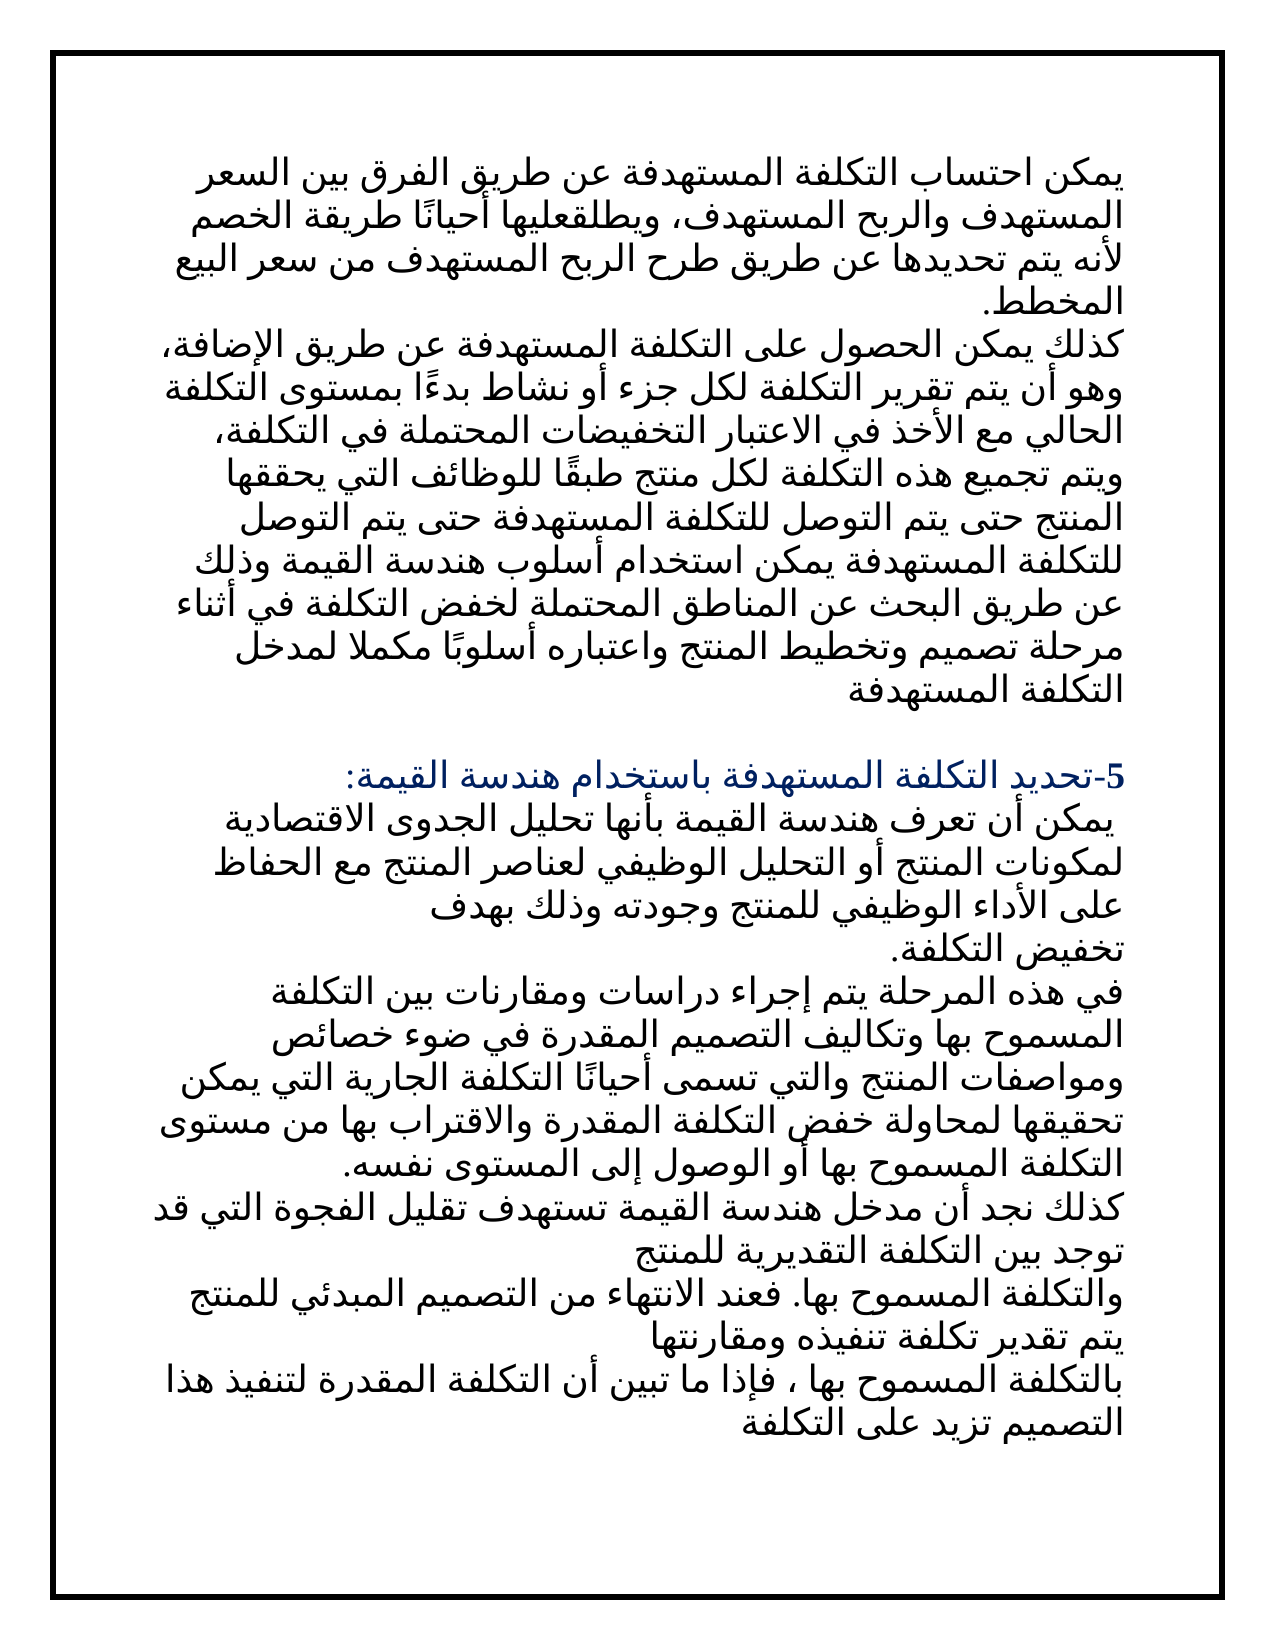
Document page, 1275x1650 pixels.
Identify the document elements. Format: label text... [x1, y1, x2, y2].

text والتكلفة المسموح بها. فعند الانتهاء من التصميم المبدئي للمنتج يتم تقدير تكلفة تنفيذه ومقارنتها [150, 1271, 1125, 1357]
text يمكن أن تعرف هندسة القيمة بأنها تحليل الجدوى الاقتصادية لمكونات المنتج أو التحليل الوظيفي لعناصر المنتج مع الحفاظ على الأداء الوظيفي للمنتج وجودته وذلك بهدف [150, 797, 1125, 926]
text في هذه المرحلة يتم إجراء دراسات ومقارنات بين التكلفة المسموح بها وتكاليف التصميم المقدرة في ضوء خصائص ومواصفات المنتج والتي تسمى أحيانًا التكلفة الجارية التي يمكن تحقيقها لمحاولة خفض التكلفة المقدرة والاقتراب بها من مستوى التكلفة المسموح بها أو الوصول إلى المستوى نفسه. [150, 969, 1125, 1185]
text كذلك نجد أن مدخل هندسة القيمة تستهدف تقليل الفجوة التي قد توجد بين التكلفة التقديرية للمنتج [150, 1185, 1125, 1271]
text بالتكلفة المسموح بها ، فإذا ما تبين أن التكلفة المقدرة لتنفيذ هذا التصميم تزيد على التكلفة [150, 1357, 1125, 1444]
text كذلك يمكن الحصول على التكلفة المستهدفة عن طريق الإضافة، وهو أن يتم تقرير التكلفة لكل جزء أو نشاط بدءًا بمستوى التكلفة الحالي مع الأخذ في الاعتبار التخفيضات المحتملة في التكلفة، ويتم تجميع هذه التكلفة لكل منتج طبقًا للوظائف التي يحققها المنتج حتى يتم التوصل للتكلفة المستهدفة حتى يتم التوصل للتكلفة المستهدفة يمكن استخدام أسلوب هندسة القيمة وذلك عن طريق البحث عن المناطق المحتملة لخفض التكلفة في أثناء مرحلة تصميم وتخطيط المنتج واعتباره أسلوبًا مكملا لمدخل التكلفة المستهدفة [150, 322, 1125, 711]
text 5-تحديد التكلفة المستهدفة باستخدام هندسة القيمة: [150, 754, 1125, 797]
text يمكن احتساب التكلفة المستهدفة عن طريق الفرق بين السعر المستهدف والربح المستهدف، ويطلقعليها أحيانًا طريقة الخصم لأنه يتم تحديدها عن طريق طرح الربح المستهدف من سعر البيع المخطط. [150, 150, 1125, 322]
text تخفيض التكلفة. [150, 926, 1125, 969]
